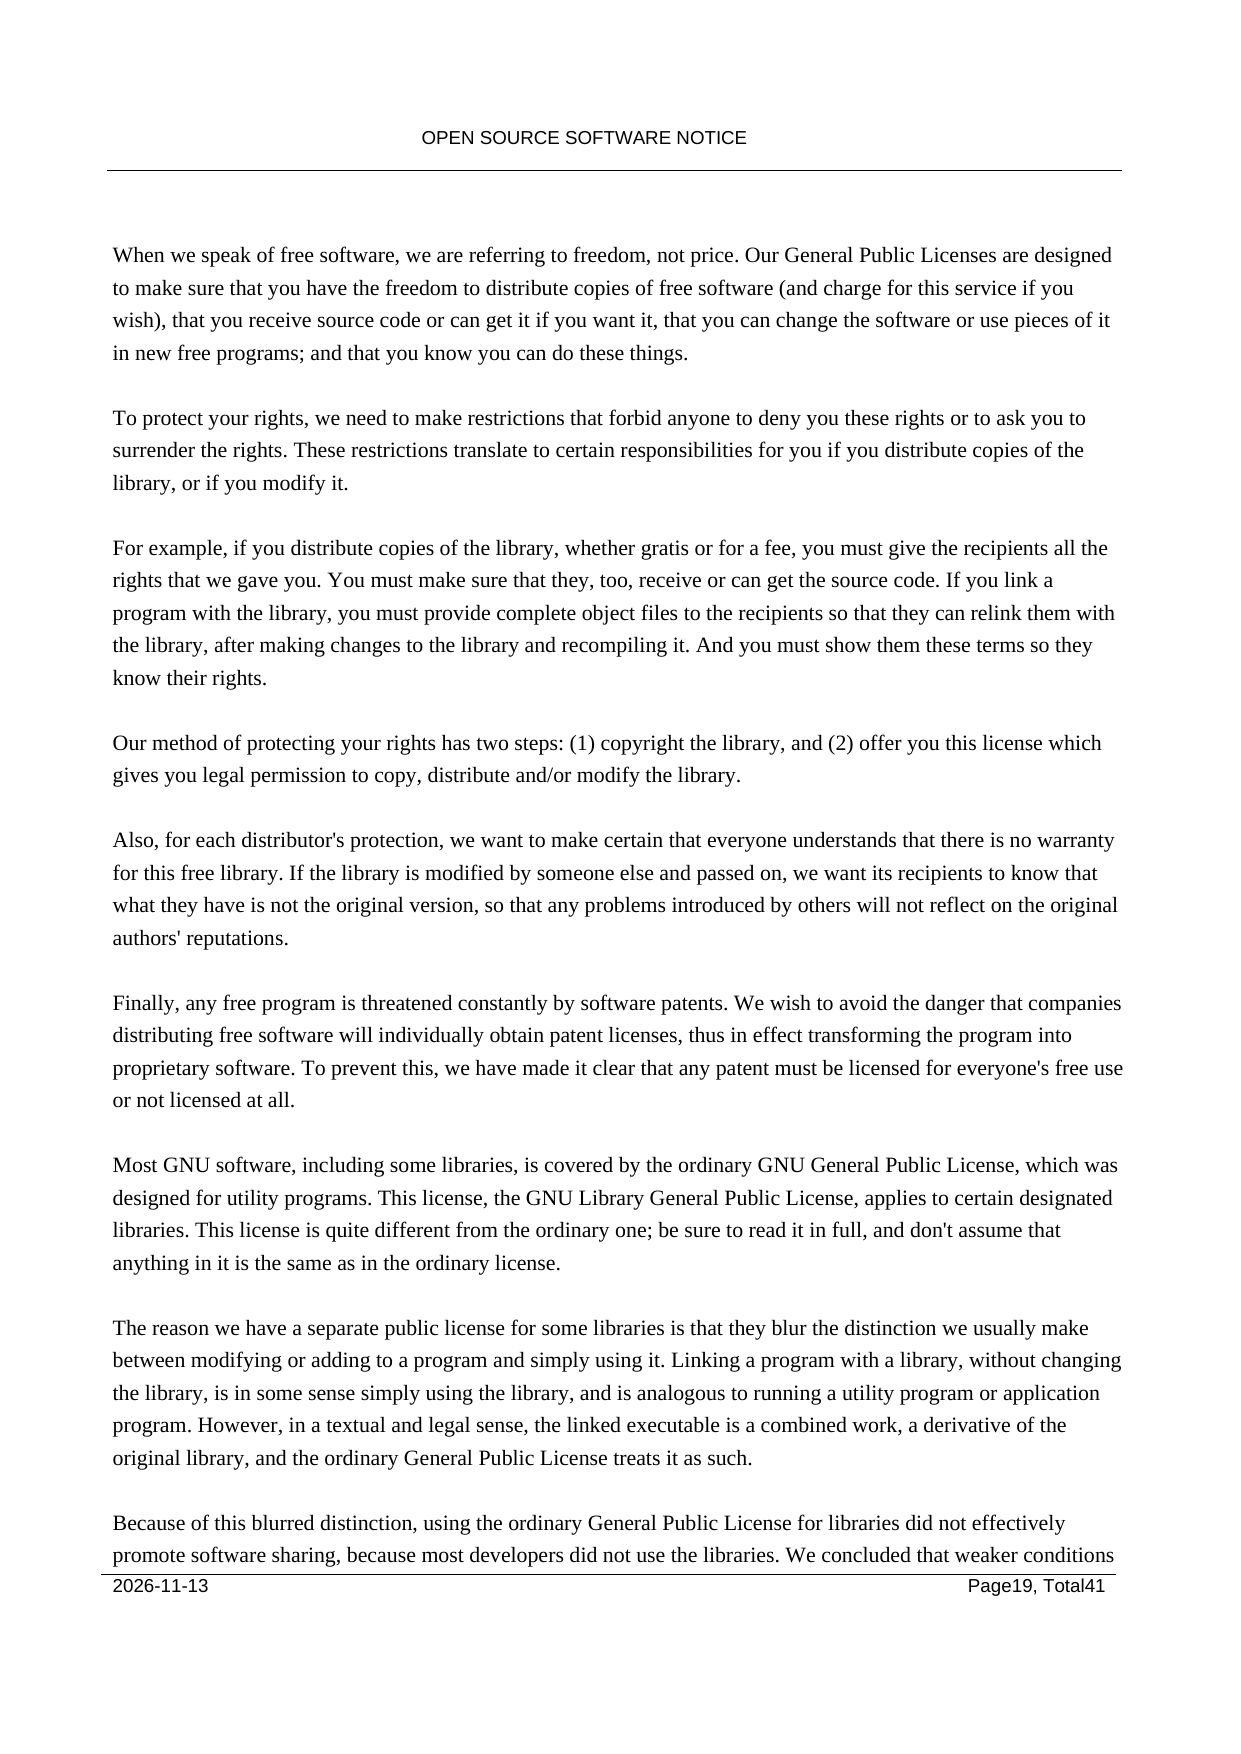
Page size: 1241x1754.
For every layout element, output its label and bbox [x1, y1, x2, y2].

text [112, 206, 1128, 1571]
